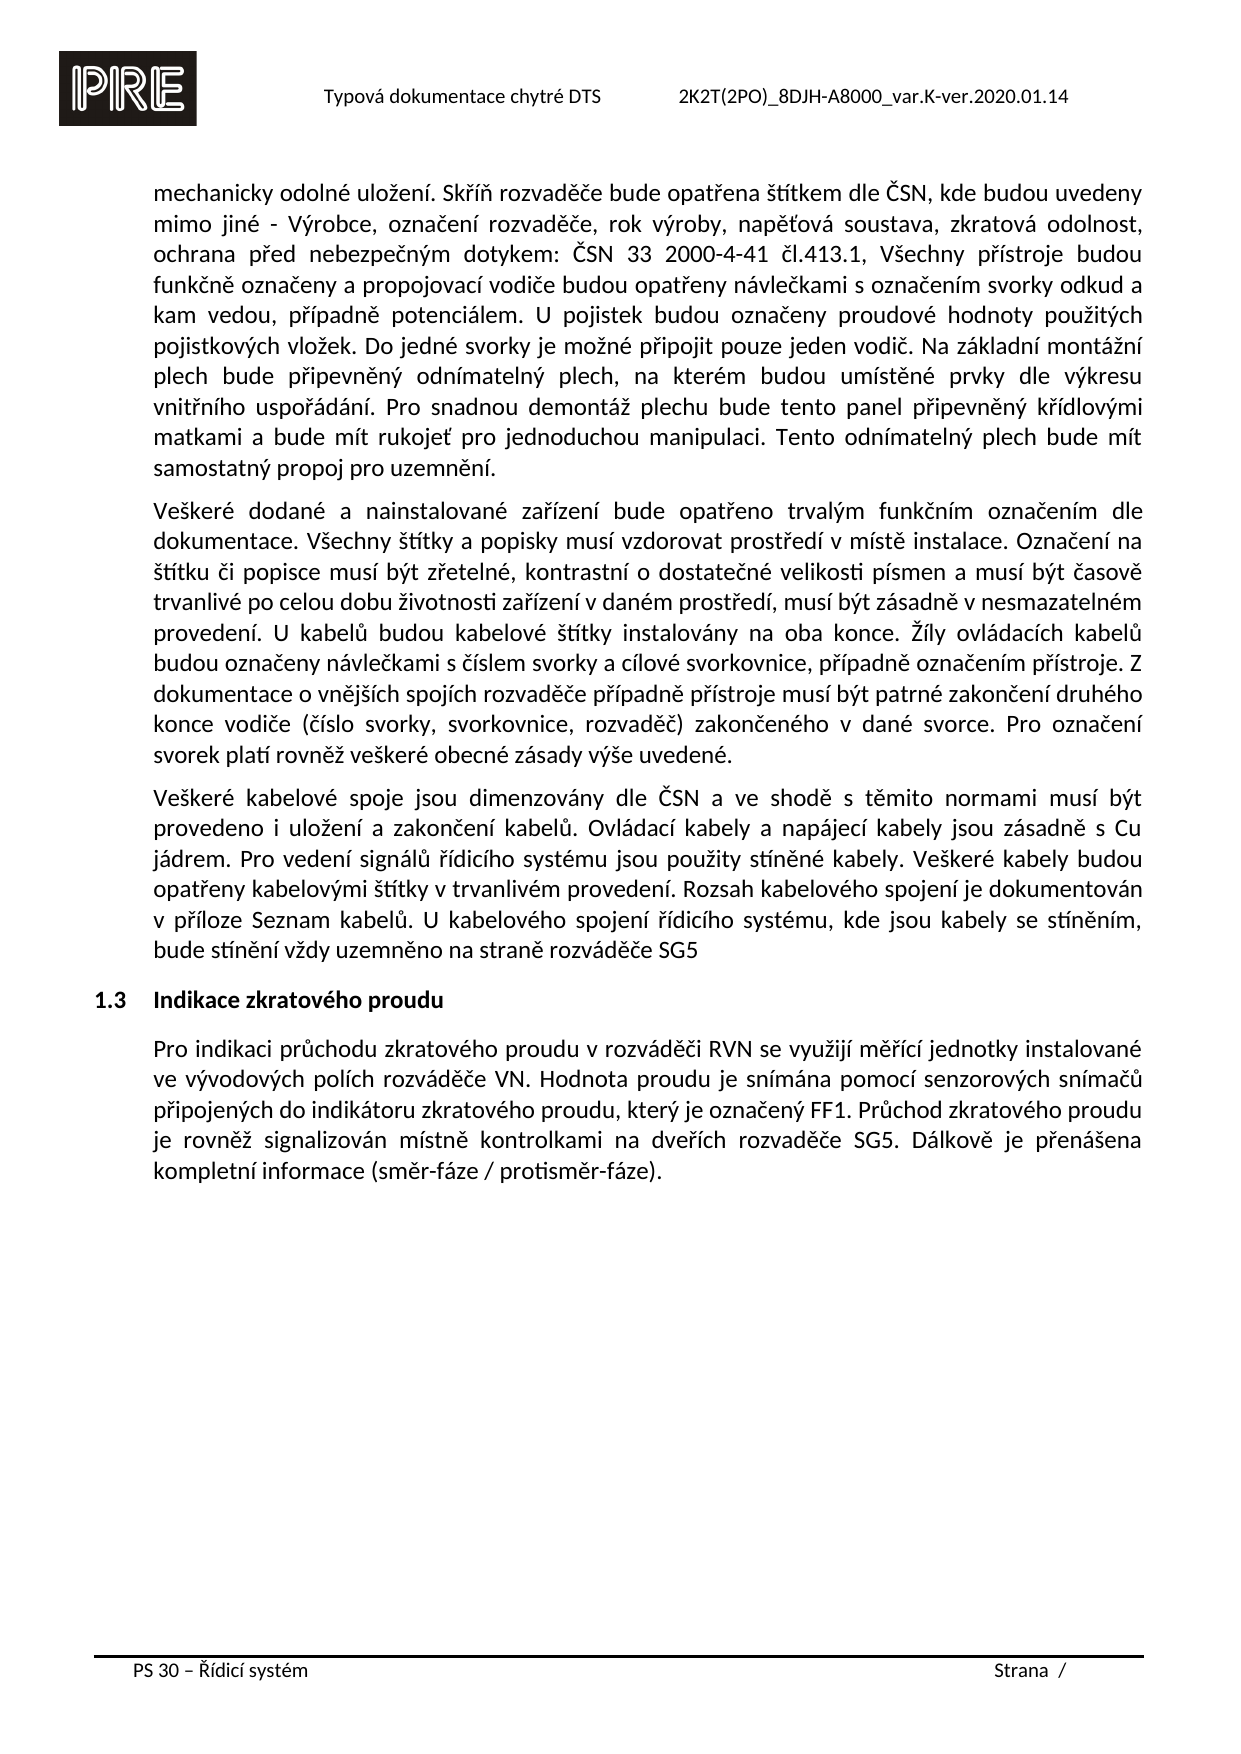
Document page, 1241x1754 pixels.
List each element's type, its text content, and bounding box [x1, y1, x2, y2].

text Pro indikaci průchodu zkratového proudu v rozváděči RVN se využijí měřící jednotky instalované ve vývodových polích rozváděče VN. Hodnota proudu je snímána pomocí senzorových snímačů připojených do indikátoru zkratového proudu, který je označený FF1. Průchod zkratového proudu je rovněž signalizován místně kontrolkami na dveřích rozvaděče SG5. Dálkově je přenášena kompletní informace (směr-fáze / protisměr-fáze). [153, 1033, 1144, 1186]
picture [59, 51, 197, 126]
subtitle Indikace zkratového proudu [94, 984, 1144, 1014]
text Veškeré kabelové spoje jsou dimenzovány dle ČSN a ve shodě s těmito normami musí být provedeno i uložení a zakončení kabelů. Ovládací kabely a napájecí kabely jsou zásadně s Cu jádrem. Pro vedení signálů řídicího systému jsou použity stíněné kabely. Veškeré kabely budou opatřeny kabelovými štítky v trvanlivém provedení. Rozsah kabelového spojení je dokumentován v příloze Seznam kabelů. U kabelového spojení řídicího systému, kde jsou kabely se stíněním, bude stínění vždy uzemněno na straně rozváděče SG5 [153, 782, 1144, 965]
text Veškeré dodané a nainstalované zařízení bude opatřeno trvalým funkčním označením dle dokumentace. Všechny štítky a popisky musí vzdorovat prostředí v místě instalace. Označení na štítku či popisce musí být zřetelné, kontrastní o dostatečné velikosti písmen a musí být časově trvanlivé po celou dobu životnosti zařízení v daném prostředí, musí být zásadně v nesmazatelném provedení. U kabelů budou kabelové štítky instalovány na oba konce. Žíly ovládacích kabelů budou označeny návlečkami s číslem svorky a cílové svorkovnice, případně označením přístroje. Z dokumentace o vnějších spojích rozvaděče případně přístroje musí být patrné zakončení druhého konce vodiče (číslo svorky, svorkovnice, rozvaděč) zakončeného v dané svorce. Pro označení svorek platí rovněž veškeré obecné zásady výše uvedené. [153, 495, 1144, 769]
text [153, 177, 1144, 482]
